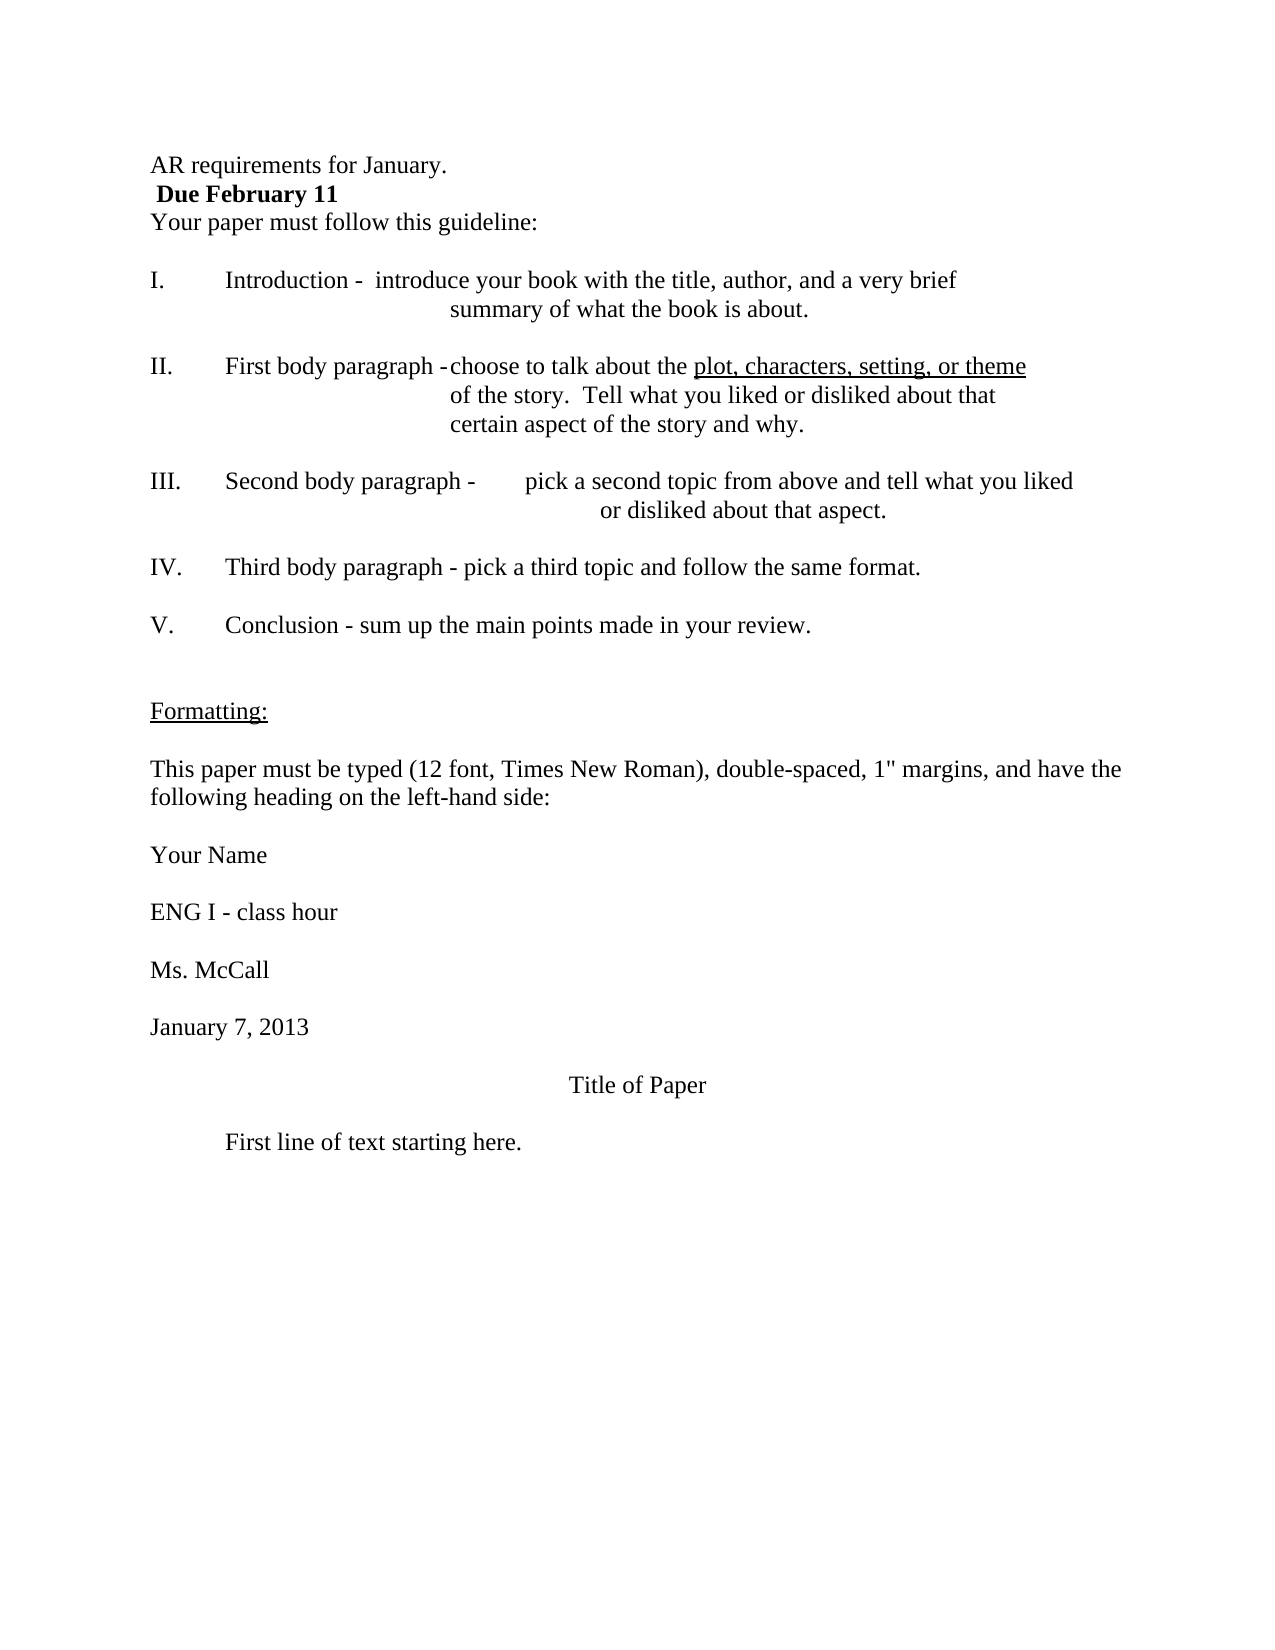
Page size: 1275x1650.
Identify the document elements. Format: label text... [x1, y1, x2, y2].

text certain aspect of the story and why. [150, 409, 1125, 437]
text Ms. McCall [150, 955, 1125, 984]
text January 7, 2013 [150, 1012, 1125, 1041]
text V. Conclusion - sum up the main points made in your review. [150, 610, 1125, 639]
text ENG I - class hour [150, 897, 1125, 926]
text I. Introduction - introduce your book with the title, author, and a very brief summary of what the book is about. [150, 265, 1125, 322]
text Your Name [150, 840, 1125, 869]
text III. Second body paragraph - pick a second topic from above and tell what you liked or disliked about that aspect. [150, 466, 1125, 524]
text Due February 11 [150, 179, 1125, 207]
text This paper must be typed (12 font, Times New Roman), double-spaced, 1" margins, and have the following heading on the left-hand side: [150, 754, 1125, 811]
text Title of Paper [150, 1070, 1125, 1099]
text of the story. Tell what you liked or disliked about that [150, 380, 1125, 409]
text Your paper must follow this guideline: [150, 207, 1125, 236]
text IV. Third body paragraph - pick a third topic and follow the same format. [150, 552, 1125, 581]
text II. First body paragraph - choose to talk about the plot, characters, setting, or theme [150, 351, 1125, 380]
text Formatting: [150, 696, 1125, 725]
text AR requirements for January. [150, 150, 1125, 179]
text First line of text starting here. [150, 1127, 1125, 1156]
